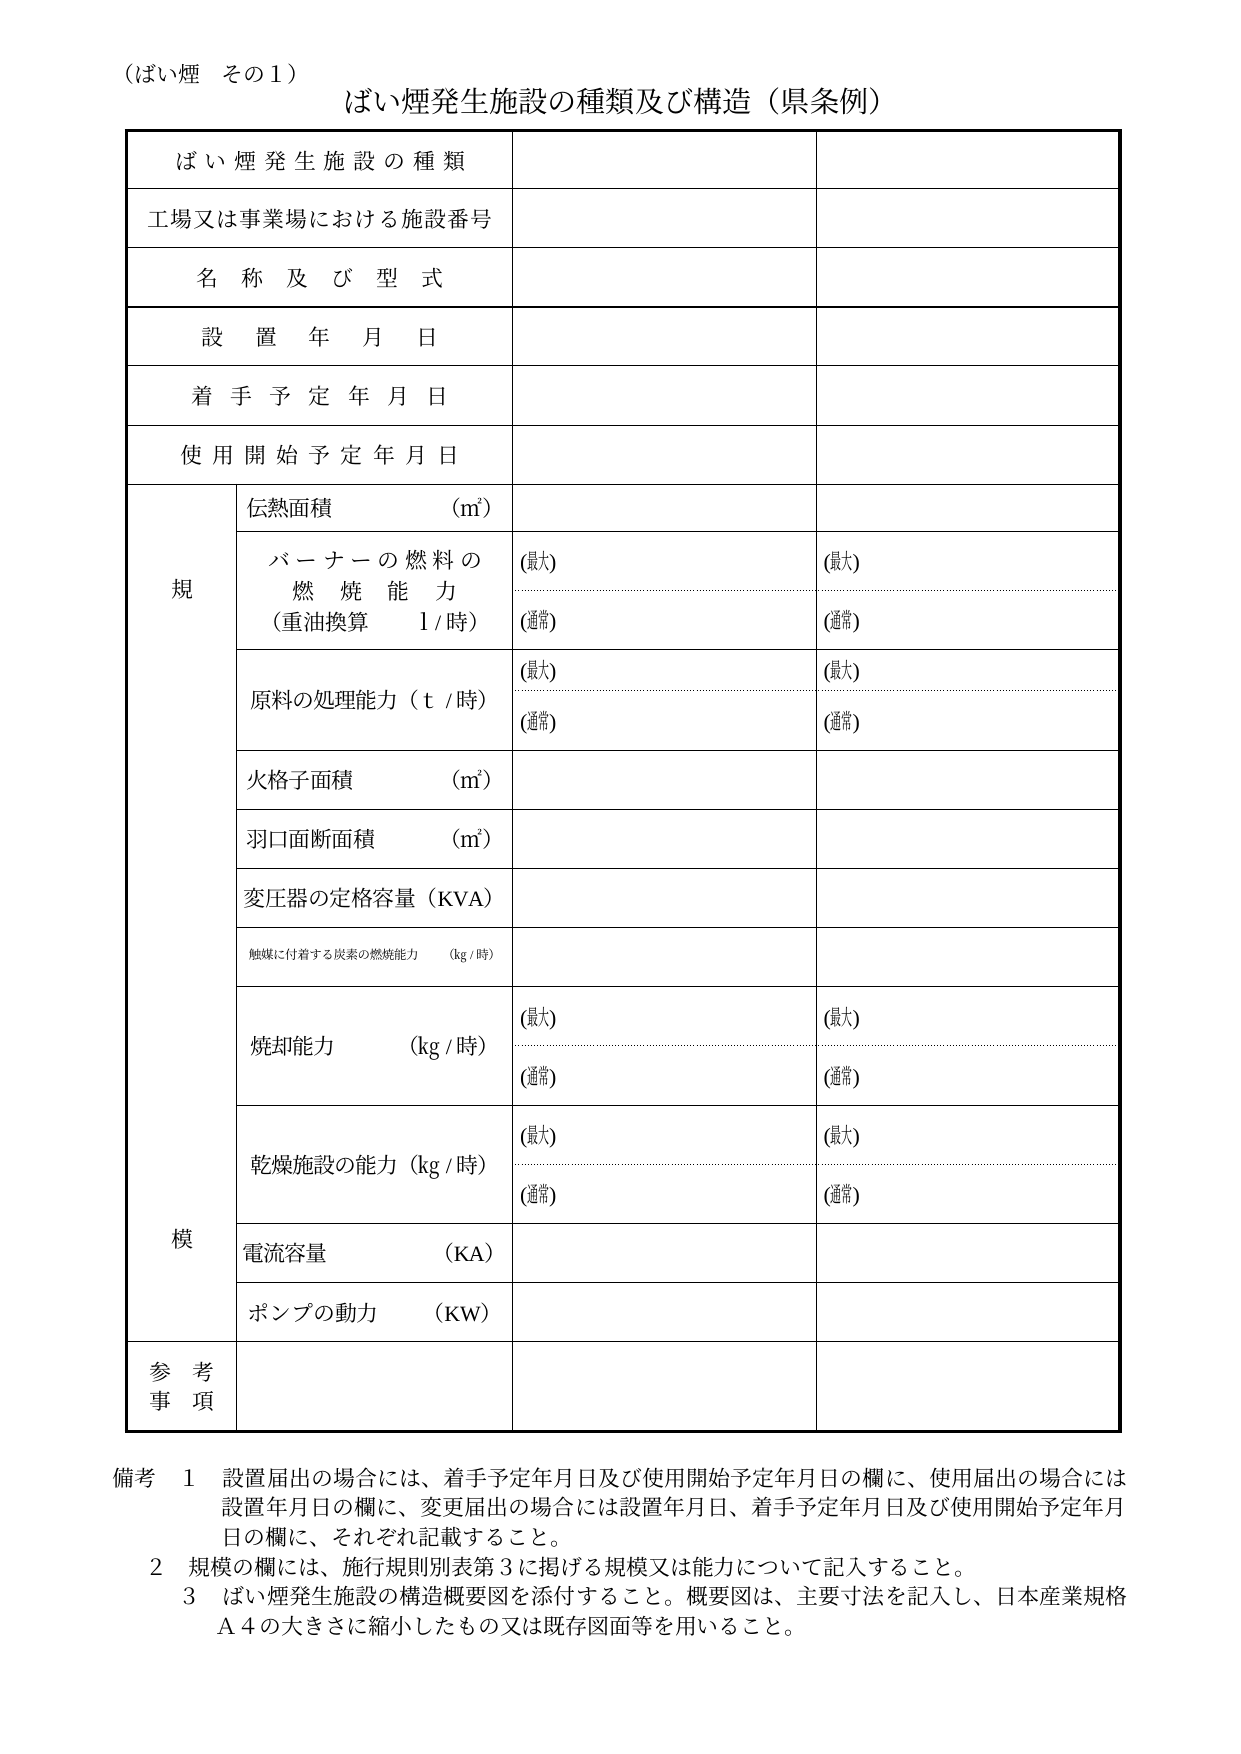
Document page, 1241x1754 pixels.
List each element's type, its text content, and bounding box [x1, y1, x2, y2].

table_cell [513, 426, 816, 483]
table_cell (通常) [817, 1164, 1118, 1223]
table_cell (通常) [817, 690, 1118, 749]
table_cell 名称及び型式 [128, 248, 512, 306]
table_cell (通常) [513, 690, 816, 749]
table_cell [513, 928, 816, 986]
table_header ばい煙発生施設の種類 [128, 132, 512, 188]
text ばい煙発生施設の種類及び構造（県条例） [112, 89, 1128, 118]
table_cell (最大) [513, 987, 816, 1045]
table_cell [817, 189, 1118, 247]
table_cell (最大) [513, 532, 816, 590]
table_cell (最大) [817, 987, 1118, 1045]
table_cell [817, 810, 1118, 868]
table_cell [513, 751, 816, 809]
table_cell [513, 189, 816, 247]
table_cell [513, 366, 816, 424]
table_cell [817, 1224, 1118, 1282]
table_cell (最大) [817, 532, 1118, 590]
table_cell (最大) [817, 1106, 1118, 1164]
table_cell 触媒に付着する炭素の燃焼能力 （㎏ / 時） [237, 928, 512, 986]
text ２ 規模の欄には、施行規則別表第３に掲げる規模又は能力について記入すること。 [112, 1551, 1128, 1581]
table_cell 規 模 [128, 485, 236, 1341]
table_cell [817, 751, 1118, 809]
table_cell 焼却能力 （㎏ / 時） [237, 987, 512, 1104]
table_header [817, 132, 1118, 188]
table_cell 変圧器の定格容量（KVA） [237, 869, 512, 927]
table_cell [513, 869, 816, 927]
text ３ ばい煙発生施設の構造概要図を添付すること。概要図は、主要寸法を記入し、日本産業規格Ａ４の大きさに縮小したもの又は既存図面等を用いること。 [112, 1581, 1128, 1640]
table_cell [237, 1342, 512, 1430]
table_cell [513, 485, 816, 531]
table_cell [817, 366, 1118, 424]
table_cell 参 考 事 項 [128, 1342, 236, 1430]
table_cell ポンプの動力 （KW） [237, 1283, 512, 1341]
table_cell (通常) [513, 1164, 816, 1223]
table_cell (最大) [513, 650, 816, 690]
table_cell [817, 308, 1118, 365]
table_cell 使用開始予定年月日 [128, 426, 512, 483]
table_cell (通常) [513, 590, 816, 649]
table_cell [513, 810, 816, 868]
text 備考 １ 設置届出の場合には、着手予定年月日及び使用開始予定年月日の欄に、使用届出の場合には設置年月日の欄に、変更届出の場合には設置年月日、着手予定年月日及び使用開始予定年月日の欄に、それぞれ記載すること。 [112, 1463, 1128, 1551]
table_cell [817, 248, 1118, 306]
table_cell [513, 1342, 816, 1430]
table_cell [817, 928, 1118, 986]
table_header [513, 132, 816, 188]
table_cell [817, 426, 1118, 483]
table_cell 乾燥施設の能力（㎏ / 時） [237, 1106, 512, 1223]
table_cell [513, 308, 816, 365]
table_cell バーナーの燃料の 燃焼能力 （重油換算 ｌ/ 時） [237, 532, 512, 649]
table_cell 設置年月日 [128, 308, 512, 365]
table_cell [817, 1342, 1118, 1430]
table_cell (通常) [817, 1045, 1118, 1104]
table_cell 工場又は事業場における施設番号 [128, 189, 512, 247]
table_cell [513, 1283, 816, 1341]
table_cell 原料の処理能力（ｔ / 時） [237, 650, 512, 749]
table_cell (最大) [513, 1106, 816, 1164]
table_cell (通常) [513, 1045, 816, 1104]
table_cell [817, 485, 1118, 531]
table_cell 電流容量 （KA） [237, 1224, 512, 1282]
table_cell 着手予定年月日 [128, 366, 512, 424]
table_cell (最大) [817, 650, 1118, 690]
table_cell [817, 1283, 1118, 1341]
table_cell [513, 248, 816, 306]
table_cell 伝熱面積 （㎡） [237, 485, 512, 531]
table_cell (通常) [817, 590, 1118, 649]
table_cell [817, 869, 1118, 927]
table_cell [513, 1224, 816, 1282]
text （ばい煙 その１） [112, 59, 1128, 89]
table_cell 羽口面断面積 （㎡） [237, 810, 512, 868]
table_cell 火格子面積 （㎡） [237, 751, 512, 809]
